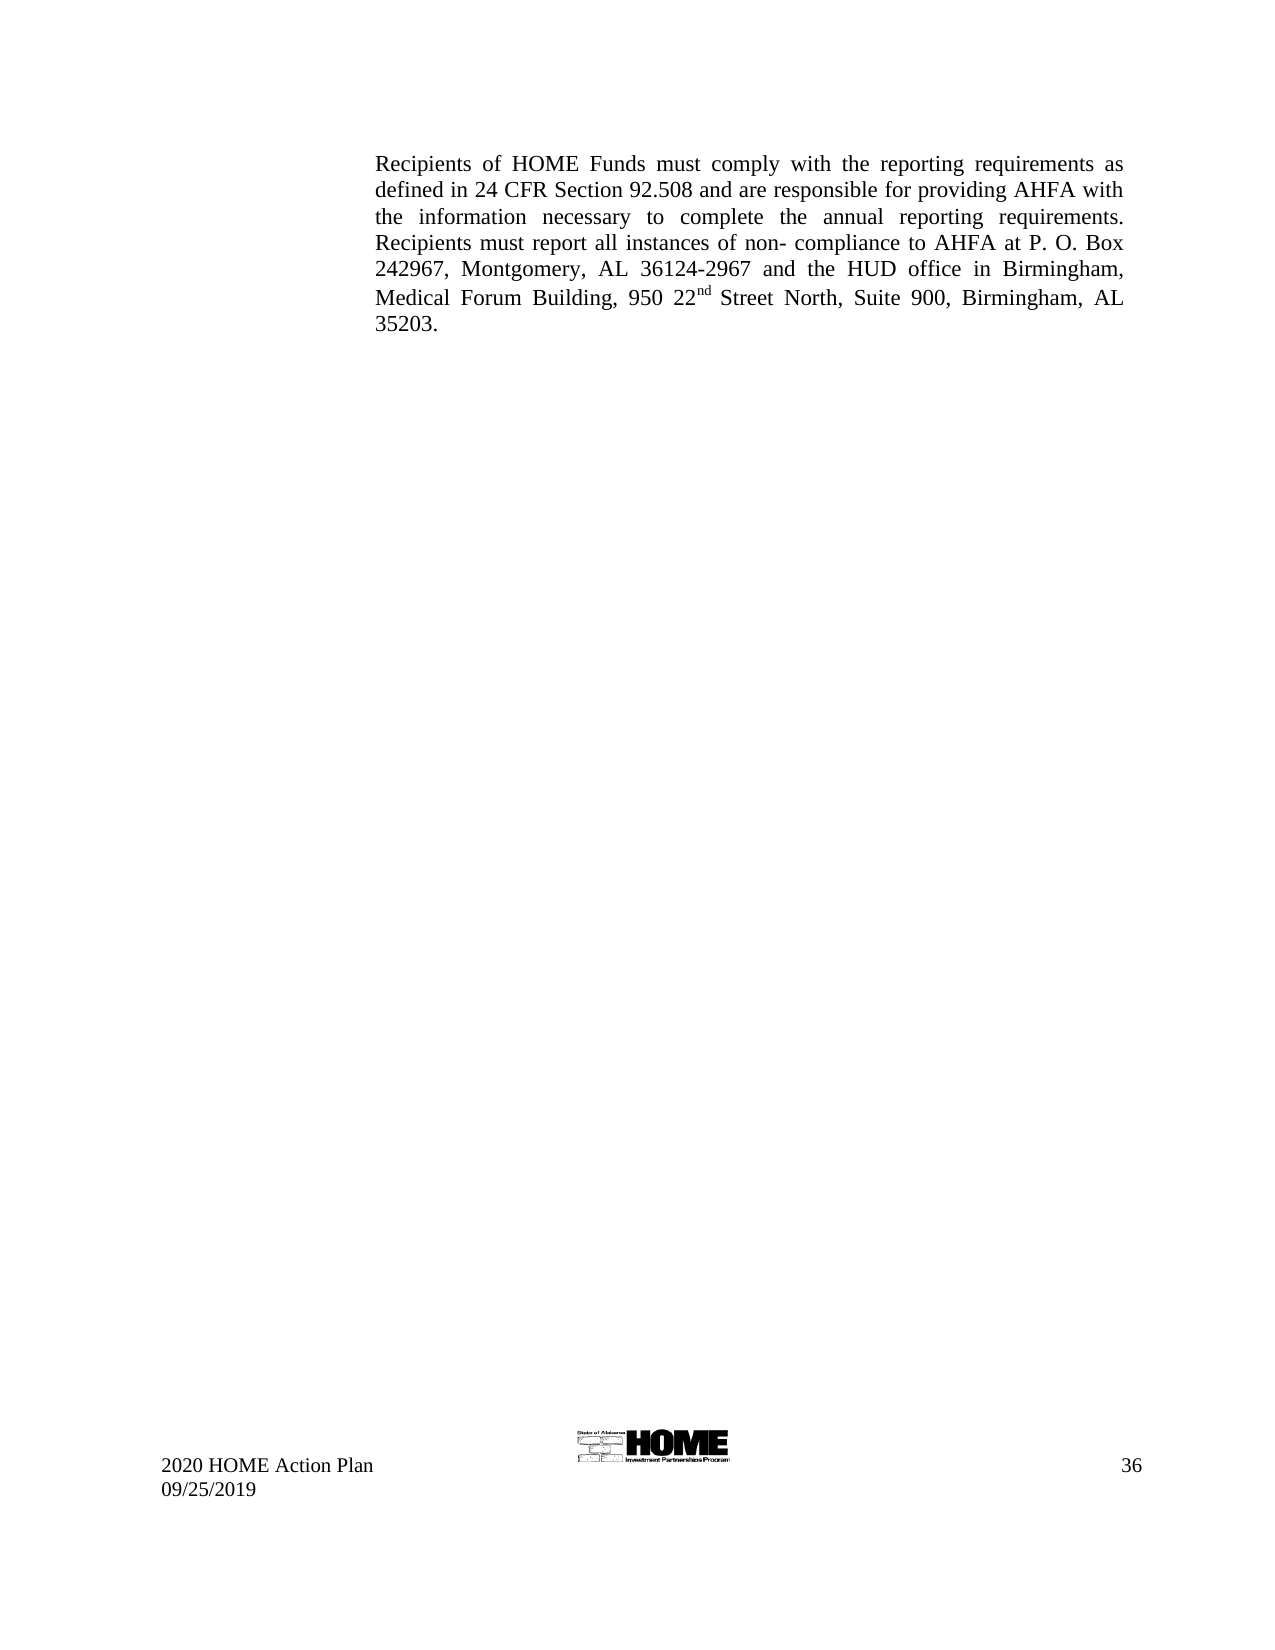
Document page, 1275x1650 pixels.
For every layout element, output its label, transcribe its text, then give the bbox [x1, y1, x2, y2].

picture [574, 1429, 730, 1462]
text Recipients of HOME Funds must comply with the reporting requirements as defined in 24 CFR Section 92.508 and are responsible for providing AHFA with the information necessary to complete the annual reporting requirements. Recipients must report all instances of non- compliance to AHFA at P. O. Box 242967, Montgomery, AL 36124-2967 and the HUD office in Birmingham, Medical Forum Building, 950 22nd Street North, Suite 900, Birmingham, AL 35203. [375, 150, 1125, 336]
